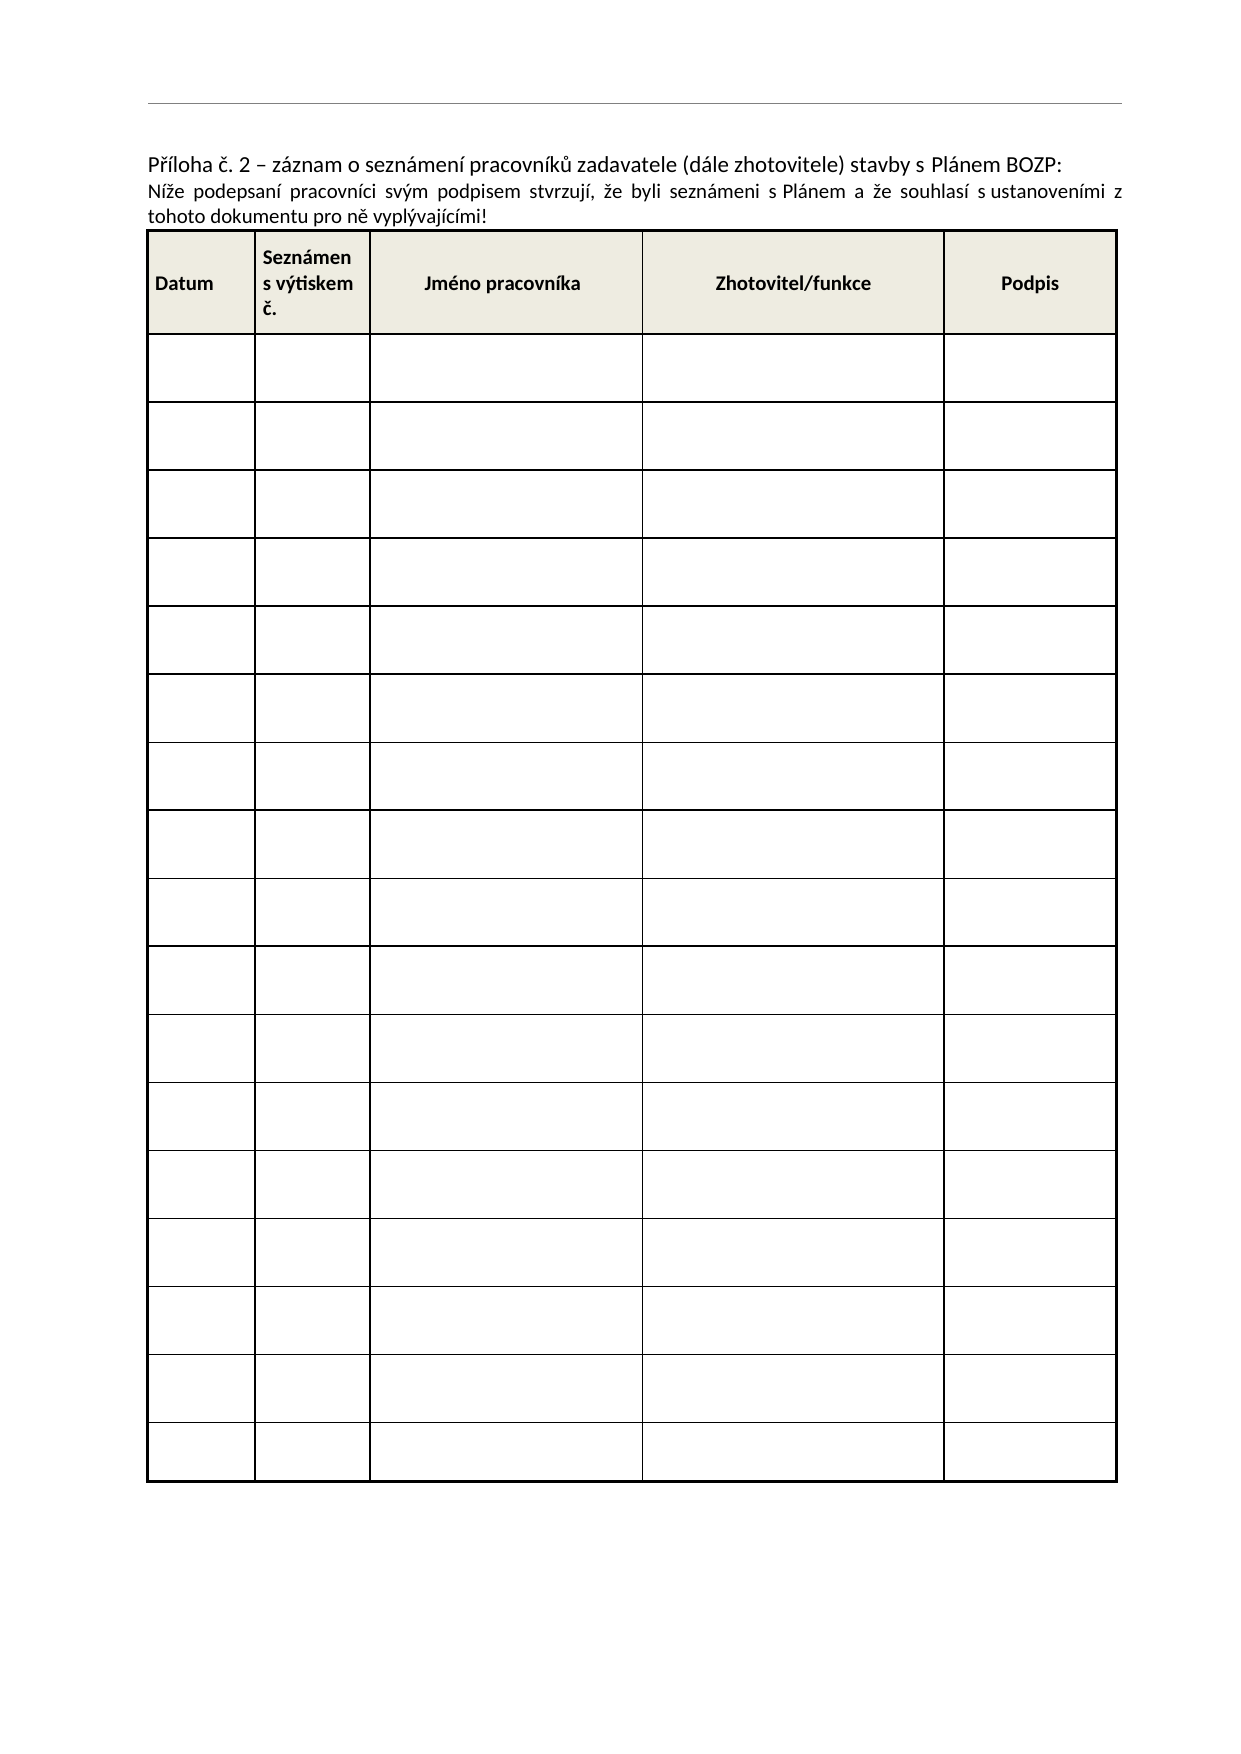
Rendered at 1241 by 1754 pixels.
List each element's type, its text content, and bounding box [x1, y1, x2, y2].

table_cell [256, 811, 369, 877]
table_cell [256, 539, 369, 605]
table_cell [371, 335, 642, 401]
table_cell [371, 1151, 642, 1217]
table_cell [149, 403, 254, 469]
table_cell [945, 607, 1115, 673]
table_cell [371, 1219, 642, 1286]
table_cell [149, 539, 254, 605]
table_cell [643, 1151, 943, 1217]
subtitle Příloha č. 2 – záznam o seznámení pracovníků zadavatele (dále zhotovitele) stavby s Plánem BOZP: [148, 150, 1122, 178]
table_cell [256, 1083, 369, 1149]
table_cell [371, 1423, 642, 1480]
table_cell [149, 1083, 254, 1149]
table_cell [945, 1083, 1115, 1149]
table_cell [643, 1423, 943, 1480]
table_cell [945, 1355, 1115, 1422]
table_cell [256, 879, 369, 945]
table_cell [643, 947, 943, 1013]
table_cell [945, 335, 1115, 401]
table_cell [945, 403, 1115, 469]
table_cell [643, 335, 943, 401]
table_cell [945, 675, 1115, 741]
table_cell [643, 879, 943, 945]
table_cell [643, 1219, 943, 1286]
table_cell [371, 539, 642, 605]
table_cell [643, 743, 943, 809]
table_header Seznámen s výtiskem č. [256, 232, 369, 333]
table_cell [643, 675, 943, 741]
table_cell [149, 1287, 254, 1353]
table_cell [945, 879, 1115, 945]
table_cell [371, 607, 642, 673]
table_cell [256, 1151, 369, 1217]
table_cell [256, 607, 369, 673]
table_cell [371, 879, 642, 945]
table_cell [256, 1423, 369, 1480]
table_cell [149, 607, 254, 673]
table_cell [371, 1015, 642, 1081]
table_cell [945, 471, 1115, 537]
text Níže podepsaní pracovníci svým podpisem stvrzují, že byli seznámeni s Plánem a že souhlasí s ustanoveními z tohoto dokumentu pro ně vyplývajícími! [148, 178, 1122, 229]
table_cell [256, 335, 369, 401]
table_cell [945, 1015, 1115, 1081]
table_cell [371, 1287, 642, 1353]
table_cell [643, 471, 943, 537]
table_cell [371, 743, 642, 809]
table_cell [256, 947, 369, 1013]
table_header Jméno pracovníka [371, 232, 642, 333]
table_cell [256, 743, 369, 809]
table_cell [149, 1015, 254, 1081]
table_cell [643, 1015, 943, 1081]
table_cell [256, 675, 369, 741]
table_cell [643, 1287, 943, 1353]
table_cell [371, 471, 642, 537]
table_header Podpis [945, 232, 1115, 333]
table_cell [149, 1219, 254, 1286]
table_cell [945, 1287, 1115, 1353]
table_cell [149, 1423, 254, 1480]
table_cell [643, 811, 943, 877]
table_cell [371, 403, 642, 469]
table_header Zhotovitel/funkce [643, 232, 943, 333]
table_cell [256, 471, 369, 537]
table_cell [945, 947, 1115, 1013]
table_cell [945, 539, 1115, 605]
table_cell [945, 1151, 1115, 1217]
table_cell [945, 1423, 1115, 1480]
table_cell [945, 743, 1115, 809]
table_cell [149, 471, 254, 537]
table_cell [149, 335, 254, 401]
table_cell [643, 539, 943, 605]
table_cell [371, 1355, 642, 1422]
table_cell [256, 1287, 369, 1353]
table_cell [371, 811, 642, 877]
table_cell [643, 1083, 943, 1149]
table_cell [149, 1355, 254, 1422]
table_cell [371, 1083, 642, 1149]
table_cell [149, 947, 254, 1013]
table_cell [945, 811, 1115, 877]
table_cell [149, 743, 254, 809]
table_header Datum [149, 232, 254, 333]
table_cell [256, 1015, 369, 1081]
table_cell [149, 811, 254, 877]
table_cell [149, 1151, 254, 1217]
table_cell [643, 403, 943, 469]
table_cell [149, 675, 254, 741]
table_cell [371, 947, 642, 1013]
table_cell [643, 607, 943, 673]
table_cell [149, 879, 254, 945]
table_cell [945, 1219, 1115, 1286]
table_cell [643, 1355, 943, 1422]
table_cell [256, 1219, 369, 1286]
table_cell [371, 675, 642, 741]
table_cell [256, 1355, 369, 1422]
table_cell [256, 403, 369, 469]
